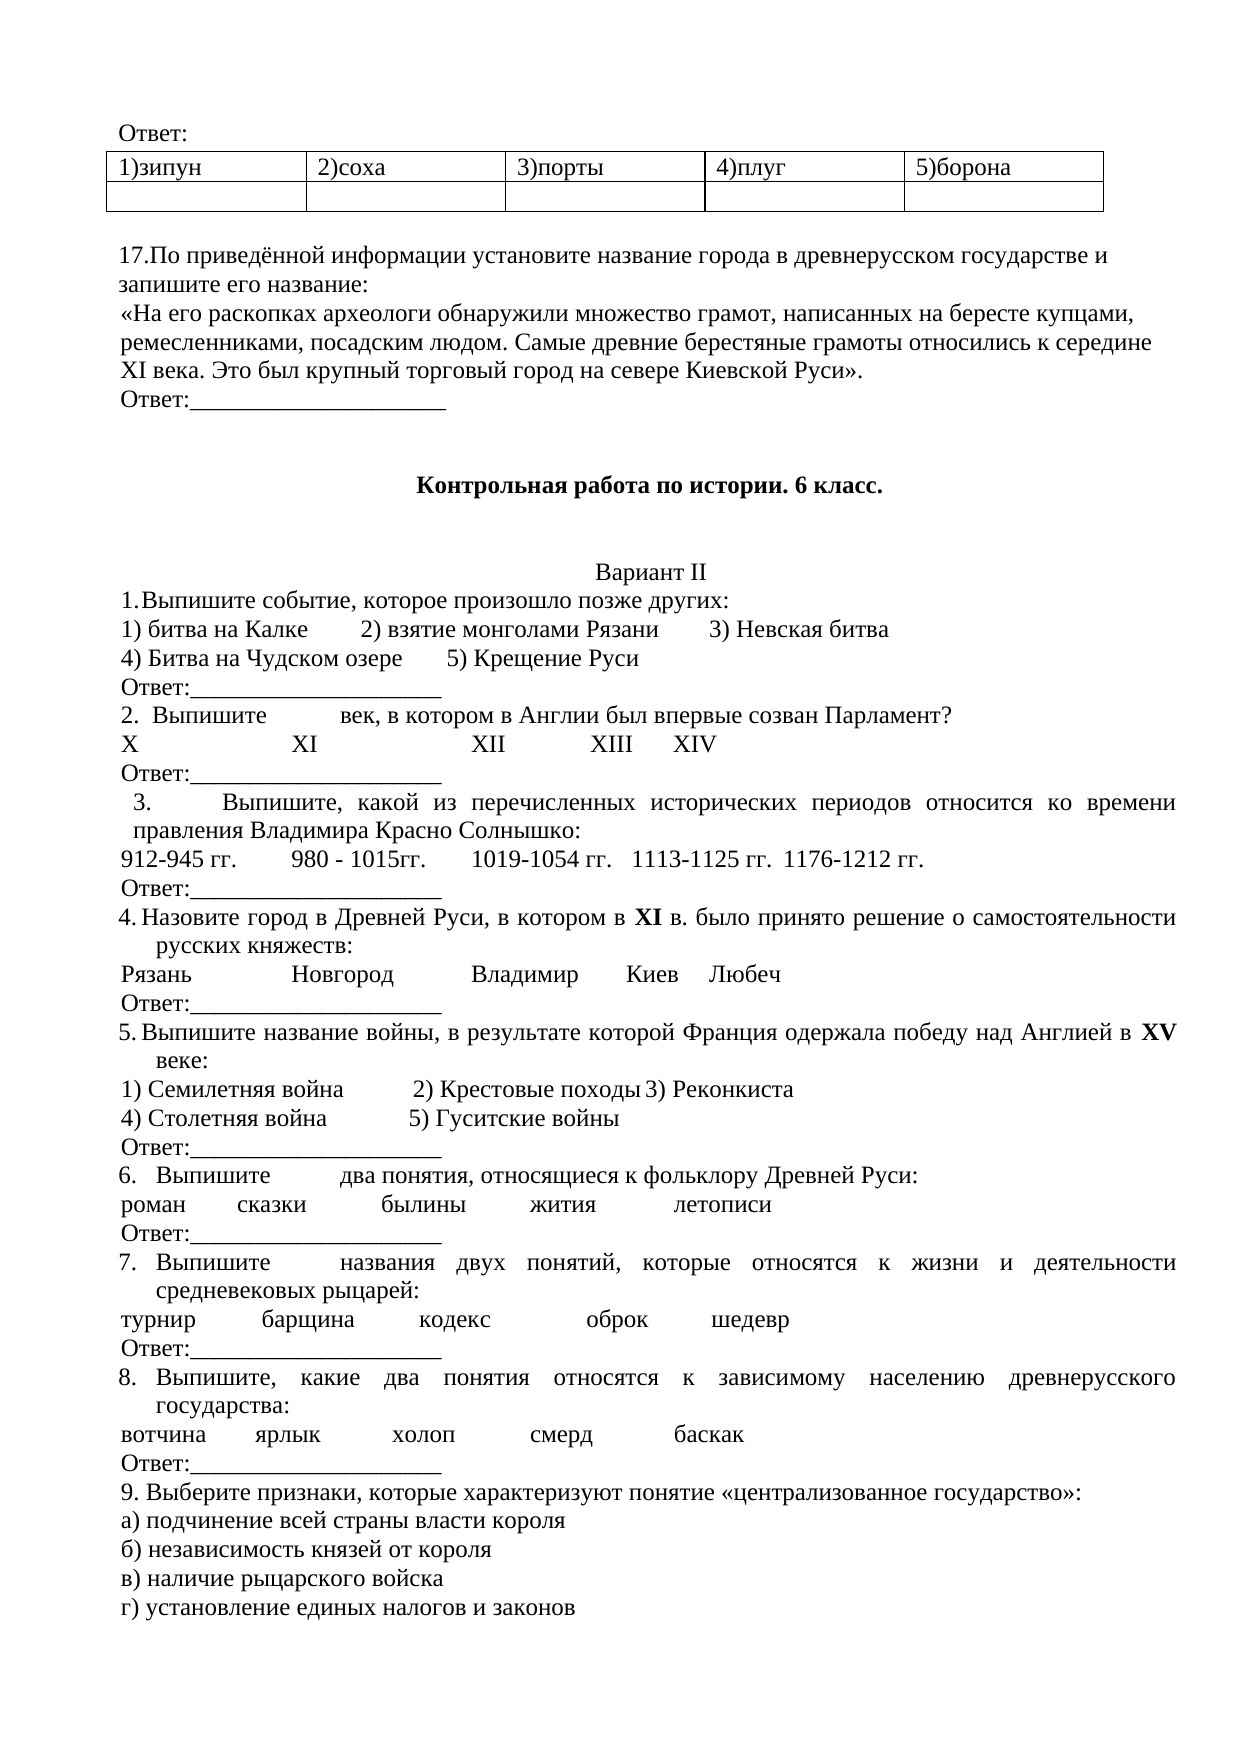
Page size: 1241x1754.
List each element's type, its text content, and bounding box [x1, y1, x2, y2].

text 912-945 гг. 980 - 1015гг. 1019-1054 гг. 1113-1125 гг. 1176-1212 гг. [121, 844, 1181, 873]
text Ответ: [121, 758, 1181, 787]
text «На его раскопках археологи обнаружили множество грамот, написанных на бересте купцами, ремесленниками, посадским людом. Самые древние берестяные грамоты относились к середине XI века. Это был крупный торговый город на севере Киевской Руси». [120, 298, 1164, 384]
list Выпишите, какие два понятия относятся к зависимому населению древнерусского государства: [118, 1362, 1177, 1419]
text Контрольная работа по истории. 6 класс. [118, 471, 1181, 499]
text роман сказки былины жития летописи [121, 1189, 1181, 1218]
table_cell [905, 182, 1103, 211]
text Вариант II [121, 557, 1181, 586]
text турнир барщина кодекс оброк шедевр [121, 1304, 1181, 1333]
list Выпишите название войны, в результате которой Франция одержала победу над Англией в XV веке: [118, 1017, 1177, 1074]
text Ответ: [121, 1132, 1181, 1161]
table_header 2)соха [307, 152, 505, 181]
text Ответ: [121, 672, 1181, 701]
list Выпишите, какой из перечисленных исторических периодов относится ко времени правления Владимира Красно Солнышко: [133, 787, 1177, 844]
text 4) Битва на Чудском озере 5) Крещение Руси [121, 643, 1181, 672]
text Рязань Новгород Владимир Киев Любеч [121, 959, 1181, 988]
text б) независимость князей от короля [121, 1534, 1181, 1563]
text Ответ: [120, 384, 1181, 413]
text 1) битва на Калке 2) взятие монголами Рязани 3) Невская битва [121, 614, 1181, 643]
list Назовите город в Древней Руси, в котором в XI в. было принято решение о самостоятельности русских княжеств: [118, 902, 1177, 959]
table_cell [307, 182, 505, 211]
text г) установление единых налогов и законов [121, 1592, 1181, 1621]
text вотчина ярлык холоп смерд баскак [121, 1419, 1181, 1448]
text в) наличие рыцарского войска [121, 1563, 1181, 1592]
text 9. Выберите признаки, которые характеризуют понятие «централизованное государство»: [121, 1477, 1181, 1506]
table_header 5)борона [905, 152, 1103, 181]
table_cell [506, 182, 704, 211]
text Ответ: [121, 1333, 1181, 1362]
text а) подчинение всей страны власти короля [121, 1506, 1181, 1534]
list Выпишите событие, которое произошло позже других: [121, 586, 1181, 614]
text 17.По приведённой информации установите название города в древнерусском государстве и запишите его название: [118, 241, 1164, 298]
table_header 4)плуг [706, 152, 904, 181]
text Ответ: [121, 988, 1181, 1017]
text Ответ: [121, 873, 1181, 902]
text Ответ: [121, 1218, 1181, 1247]
table_cell [706, 182, 904, 211]
text X XI XII XIII XIV [121, 729, 1181, 758]
text 4) Столетняя война 5) Гуситские войны [121, 1103, 1181, 1132]
text 1) Семилетняя война 2) Крестовые походы 3) Реконкиста [121, 1074, 1181, 1103]
table_header 1)зипун [107, 152, 306, 181]
table_cell [107, 182, 306, 211]
text 2. Выпишите век, в котором в Англии был впервые созван Парламент? [121, 701, 1181, 729]
text Ответ: [121, 1448, 1181, 1477]
list Выпишите два понятия, относящиеся к фольклору Древней Руси: [118, 1161, 1181, 1189]
text Ответ: [118, 118, 1181, 147]
table_header 3)порты [506, 152, 704, 181]
list Выпишите названия двух понятий, которые относятся к жизни и деятельности средневековых рыцарей: [118, 1247, 1177, 1304]
